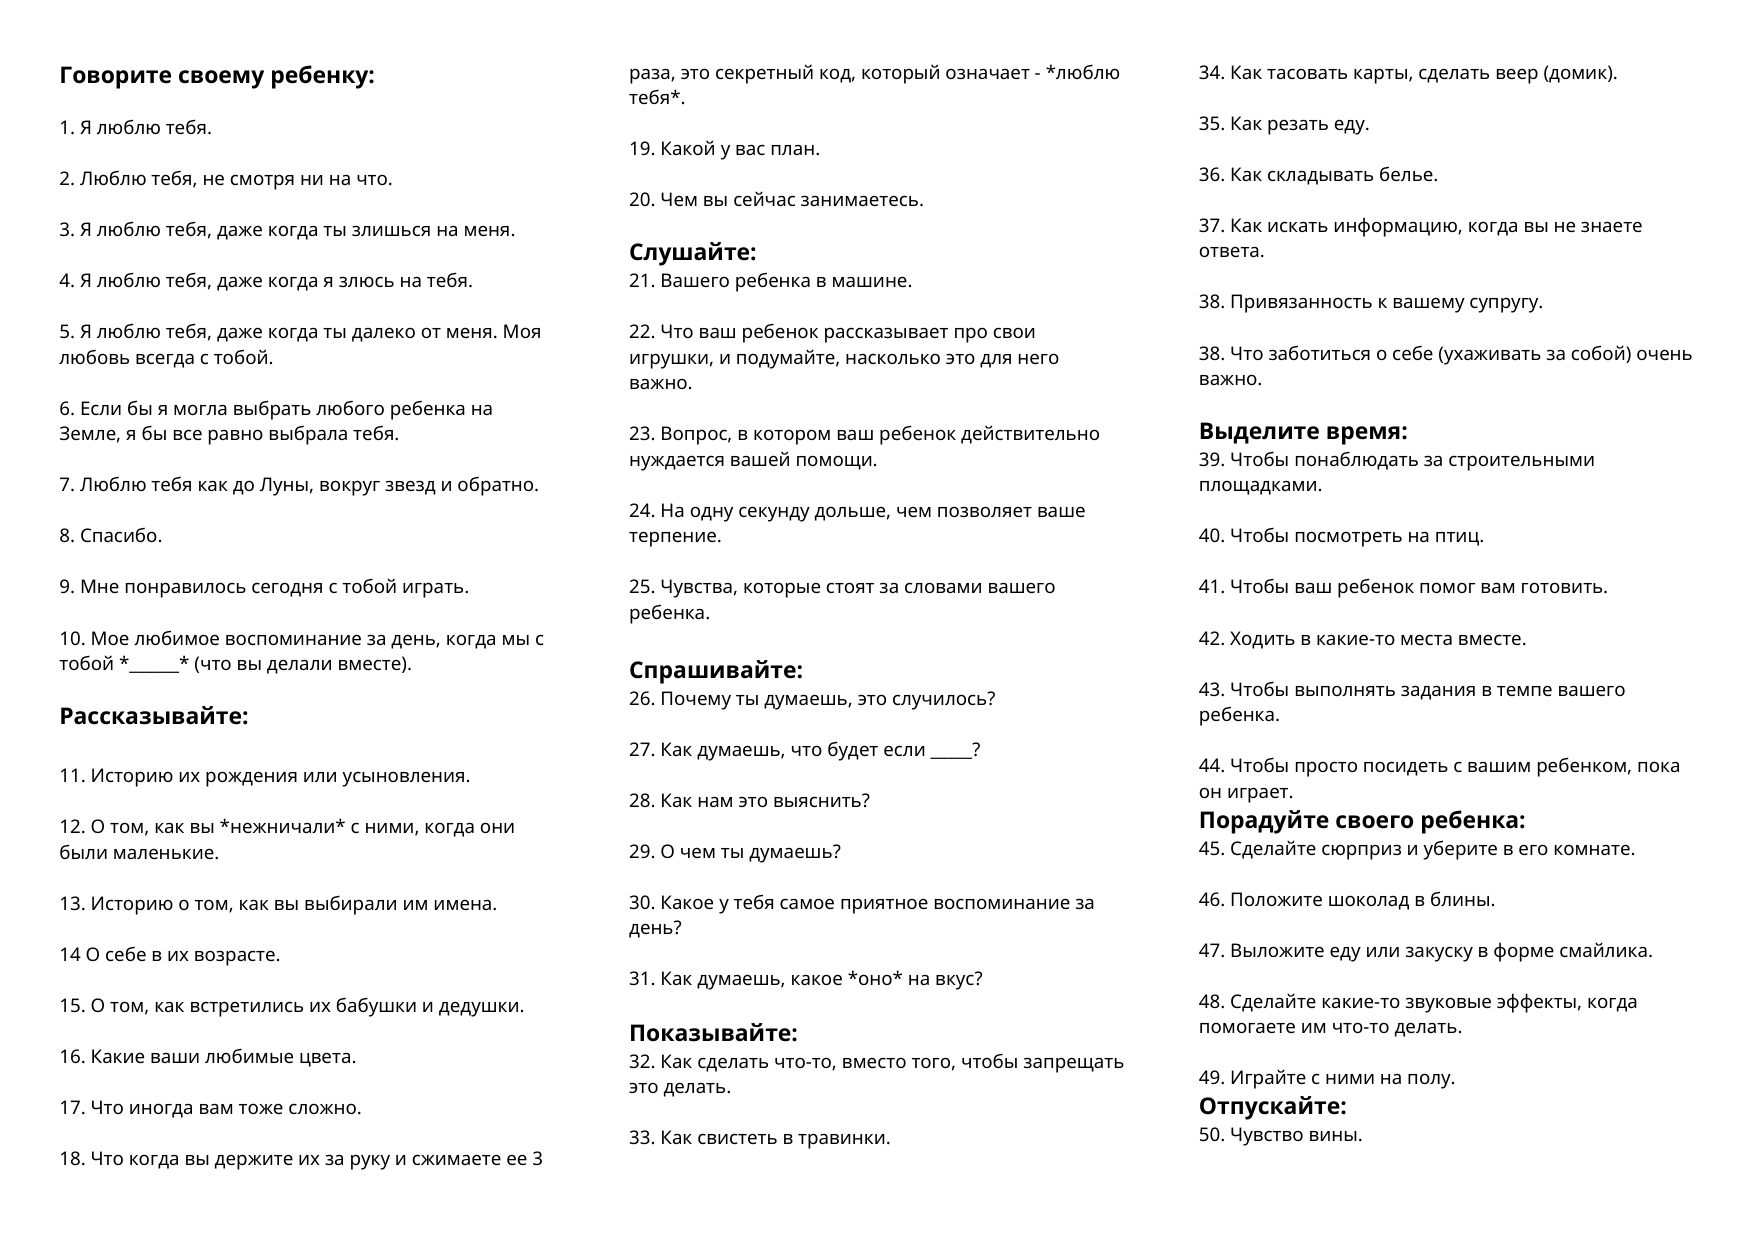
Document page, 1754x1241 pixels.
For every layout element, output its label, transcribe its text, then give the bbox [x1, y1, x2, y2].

text Слушайте: 21. Вашего ребенка в машине. 22. Что ваш ребенок рассказывает про свои игрушки, и подумайте, насколько это для него важно. 23. Вопрос, в котором ваш ребенок действительно нуждается вашей помощи. 24. На одну секунду дольше, чем позволяет ваше терпение. 25. Чувства, которые стоят за словами вашего ребенка. [629, 212, 1125, 654]
text Говорите своему ребенку: 1. Я люблю тебя. 2. Люблю тебя, не смотря ни на что. 3. Я люблю тебя, даже когда ты злишься на меня. 4. Я люблю тебя, даже когда я злюсь на тебя. 5. Я люблю тебя, даже когда ты далеко от меня. Моя любовь всегда с тобой. 6. Если бы я могла выбрать любого ребенка на Земле, я бы все равно выбрала тебя. 7. Люблю тебя как до Луны, вокруг звезд и обратно. 8. Спасибо. 9. Мне понравилось сегодня с тобой играть. 10. Мое любимое воспоминание за день, когда мы с тобой *______* (что вы делали вместе). Рассказывайте: 11. Историю их рождения или усыновления. 12. О том, как вы *нежничали* с ними, когда они были маленькие. 13. Историю о том, как вы выбирали им имена. 14 О себе в их возрасте. 15. О том, как встретились их бабушки и дедушки. 16. Какие ваши любимые цвета. 17. Что иногда вам тоже сложно. 18. Что когда вы держите их за руку и сжимаете ее 3 раза, это секретный код, который означает - *люблю тебя*. 19. Какой у вас план. 20. Чем вы сейчас занимаетесь. [629, 59, 1125, 212]
text Показывайте: 32. Как сделать что-то, вместо того, чтобы запрещать это делать. 33. Как свистеть в травинки. 34. Как тасовать карты, сделать веер (домик). 35. Как резать еду. 36. Как складывать белье. 37. Как искать информацию, когда вы не знаете ответа. 38. Привязанность к вашему супругу. 38. Что заботиться о себе (ухаживать за собой) очень важно. Выделите время: 39. Чтобы понаблюдать за строительными площадками. 40. Чтобы посмотреть на птиц. 41. Чтобы ваш ребенок помог вам готовить. 42. Ходить в какие-то места вместе. 43. Чтобы выполнять задания в темпе вашего ребенка. 44. Чтобы просто посидеть с вашим ребенком, пока он играет. Порадуйте своего ребенка: 45. Сделайте сюрприз и уберите в его комнате. 46. Положите шоколад в блины. 47. Выложите еду или закуску в форме смайлика. 48. Сделайте какие-то звуковые эффекты, когда помогаете им что-то делать. 49. Играйте с ними на полу. [629, 991, 1125, 1176]
text Спрашивайте: 26. Почему ты думаешь, это случилось? 27. Как думаешь, что будет если _____? 28. Как нам это выяснить? 29. О чем ты думаешь? 30. Какое у тебя самое приятное воспоминание за день? 31. Как думаешь, какое *оно* на вкус? [629, 654, 1125, 991]
text Показывайте: 32. Как сделать что-то, вместо того, чтобы запрещать это делать. 33. Как свистеть в травинки. 34. Как тасовать карты, сделать веер (домик). 35. Как резать еду. 36. Как складывать белье. 37. Как искать информацию, когда вы не знаете ответа. 38. Привязанность к вашему супругу. 38. Что заботиться о себе (ухаживать за собой) очень важно. Выделите время: 39. Чтобы понаблюдать за строительными площадками. 40. Чтобы посмотреть на птиц. 41. Чтобы ваш ребенок помог вам готовить. 42. Ходить в какие-то места вместе. 43. Чтобы выполнять задания в темпе вашего ребенка. 44. Чтобы просто посидеть с вашим ребенком, пока он играет. Порадуйте своего ребенка: 45. Сделайте сюрприз и уберите в его комнате. 46. Положите шоколад в блины. 47. Выложите еду или закуску в форме смайлика. 48. Сделайте какие-то звуковые эффекты, когда помогаете им что-то делать. 49. Играйте с ними на полу. [1199, 59, 1695, 1090]
text Отпускайте: 50. Чувство вины. 51. Ваши мысли о том, как должно было быть. 52. Вашу потребность быть правым. [1199, 1090, 1695, 1172]
text Говорите своему ребенку: 1. Я люблю тебя. 2. Люблю тебя, не смотря ни на что. 3. Я люблю тебя, даже когда ты злишься на меня. 4. Я люблю тебя, даже когда я злюсь на тебя. 5. Я люблю тебя, даже когда ты далеко от меня. Моя любовь всегда с тобой. 6. Если бы я могла выбрать любого ребенка на Земле, я бы все равно выбрала тебя. 7. Люблю тебя как до Луны, вокруг звезд и обратно. 8. Спасибо. 9. Мне понравилось сегодня с тобой играть. 10. Мое любимое воспоминание за день, когда мы с тобой *______* (что вы делали вместе). Рассказывайте: 11. Историю их рождения или усыновления. 12. О том, как вы *нежничали* с ними, когда они были маленькие. 13. Историю о том, как вы выбирали им имена. 14 О себе в их возрасте. 15. О том, как встретились их бабушки и дедушки. 16. Какие ваши любимые цвета. 17. Что иногда вам тоже сложно. 18. Что когда вы держите их за руку и сжимаете ее 3 раза, это секретный код, который означает - *люблю тебя*. 19. Какой у вас план. 20. Чем вы сейчас занимаетесь. [59, 59, 555, 1171]
